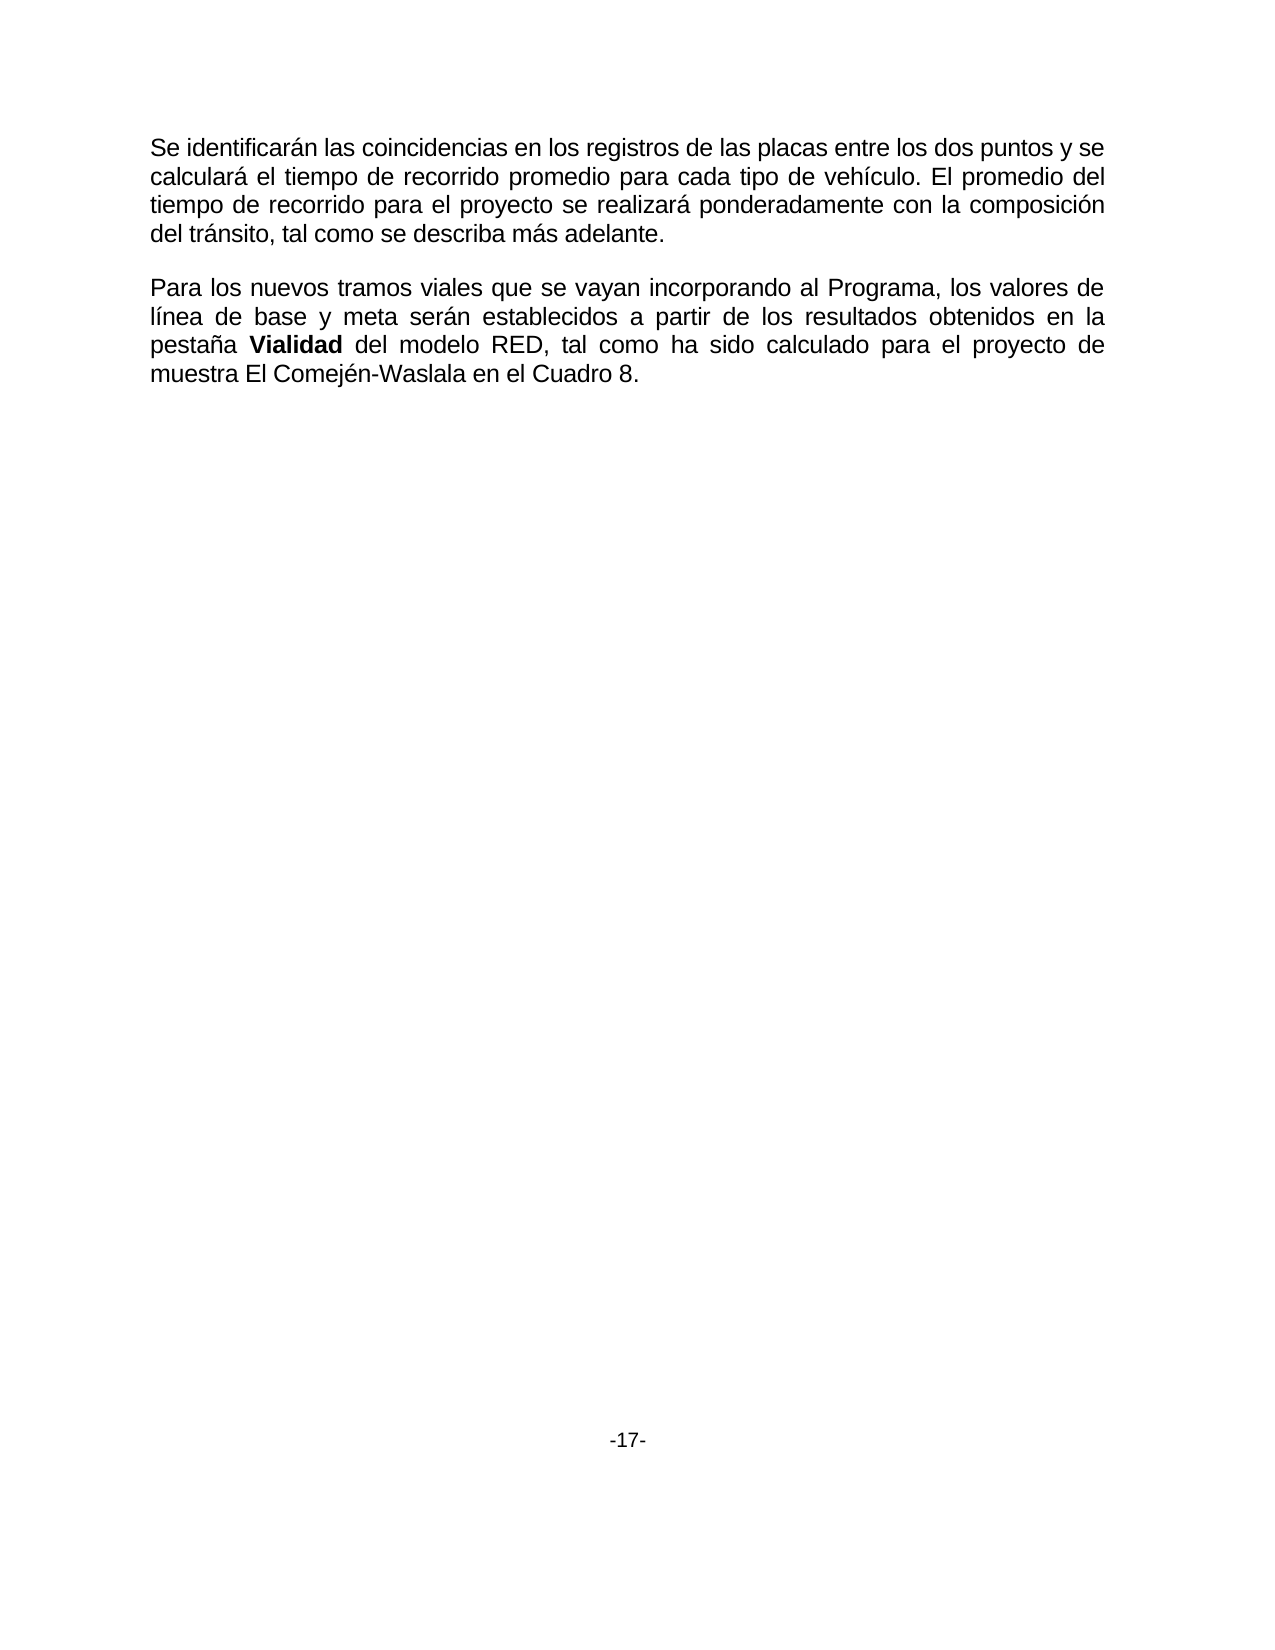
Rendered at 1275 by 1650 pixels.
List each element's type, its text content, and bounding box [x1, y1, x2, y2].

text Se identificarán las coincidencias en los registros de las placas entre los dos puntos y se calculará el tiempo de recorrido promedio para cada tipo de vehículo. El promedio del tiempo de recorrido para el proyecto se realizará ponderadamente con la composición del tránsito, tal como se describa más adelante. [150, 133, 1106, 248]
text Para los nuevos tramos viales que se vayan incorporando al Programa, los valores de línea de base y meta serán establecidos a partir de los resultados obtenidos en la pestaña Vialidad del modelo RED, tal como ha sido calculado para el proyecto de muestra El Comején-Waslala en el Cuadro 8. [150, 273, 1106, 388]
